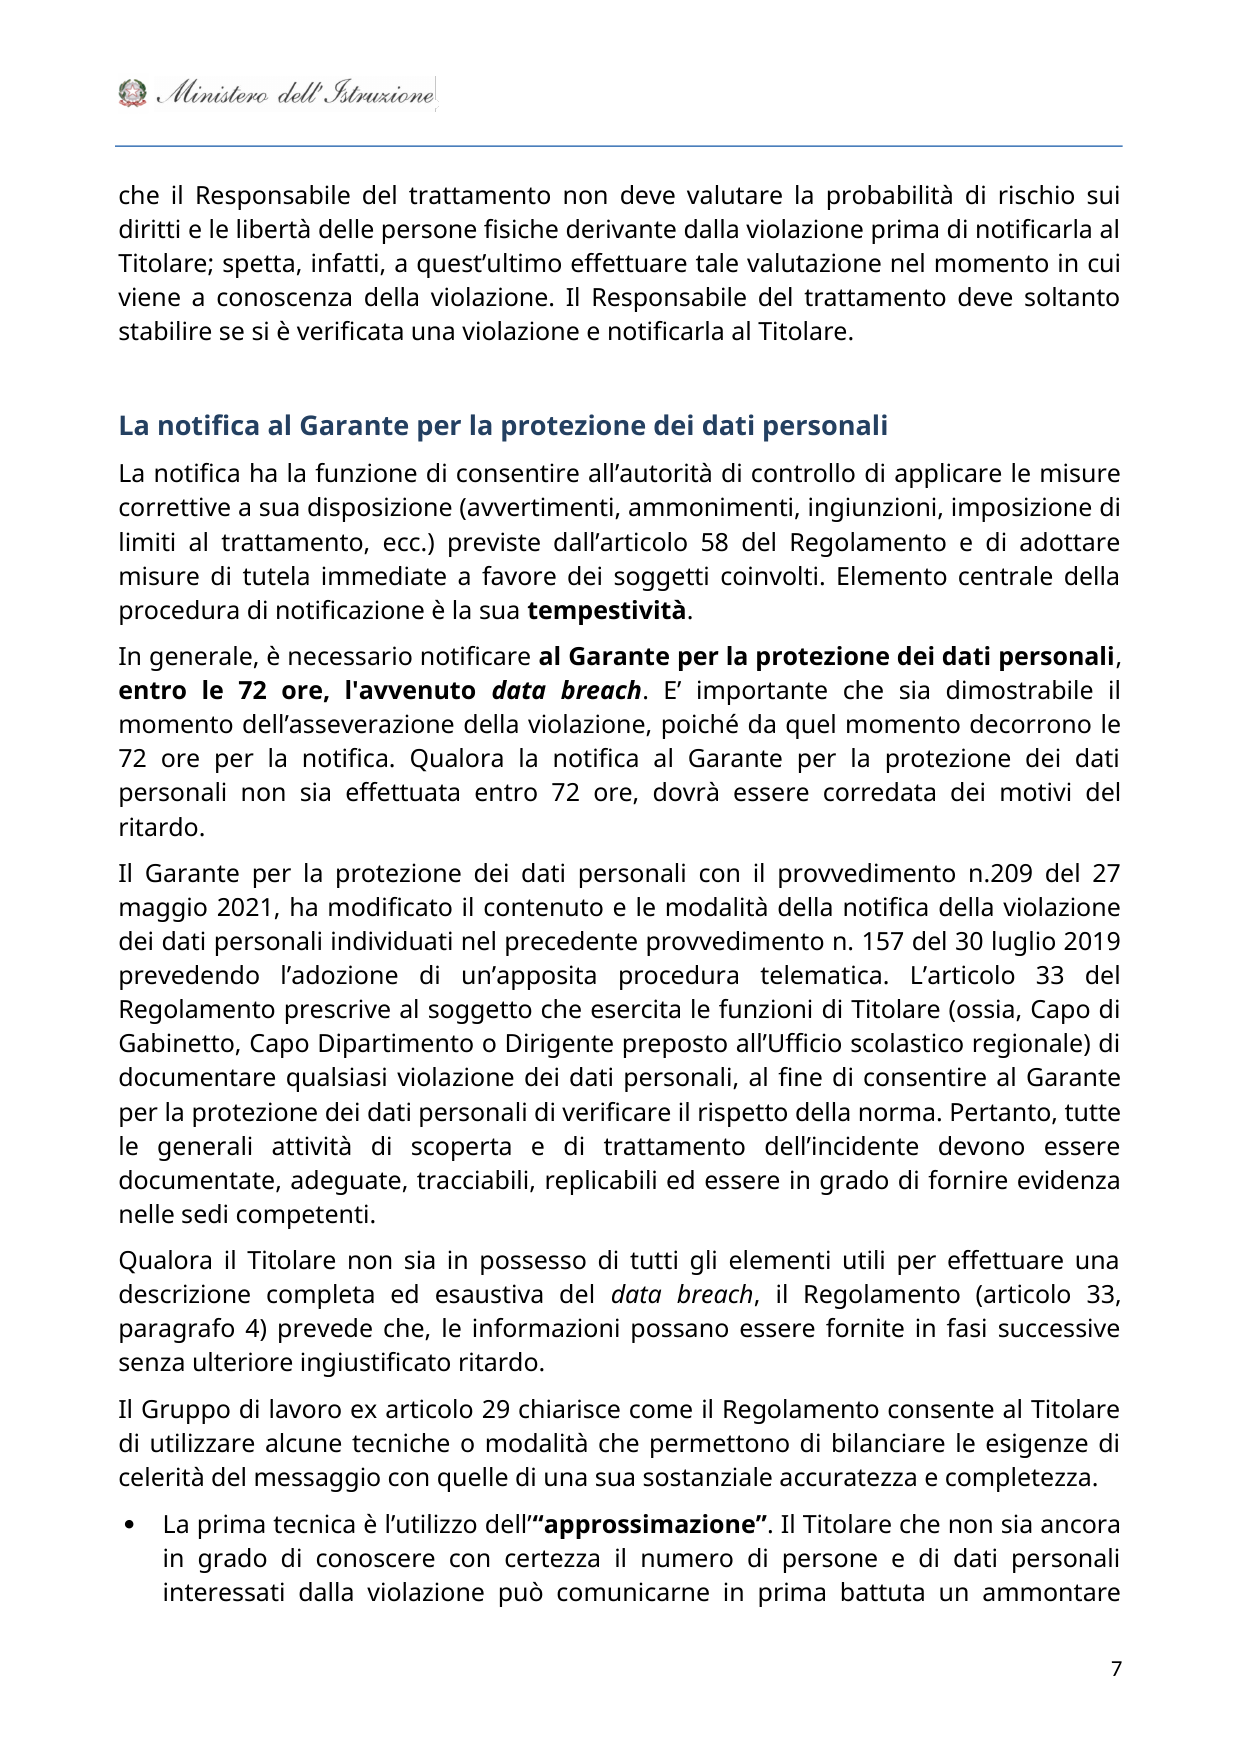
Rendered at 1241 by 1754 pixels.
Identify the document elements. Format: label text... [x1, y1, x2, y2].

text Qualora il Titolare non sia in possesso di tutti gli elementi utili per effettuare una descrizione completa ed esaustiva del data breach, il Regolamento (articolo 33, paragrafo 4) prevede che, le informazioni possano essere fornite in fasi successive senza ulteriore ingiustificato ritardo. [118, 1243, 1122, 1379]
picture [154, 76, 439, 112]
text Il Gruppo di lavoro ex articolo 29 chiarisce come il Regolamento consente al Titolare di utilizzare alcune tecniche o modalità che permettono di bilanciare le esigenze di celerità del messaggio con quelle di una sua sostanziale accuratezza e completezza. [118, 1392, 1122, 1494]
text In generale, è necessario notificare al Garante per la protezione dei dati personali, entro le 72 ore, l'avvenuto data breach. E’ importante che sia dimostrabile il momento dell’asseverazione della violazione, poiché da quel momento decorrono le 72 ore per la notifica. Qualora la notifica al Garante per la protezione dei dati personali non sia effettuata entro 72 ore, dovrà essere corredata dei motivi del ritardo. [118, 639, 1122, 843]
text La notifica ha la funzione di consentire all’autorità di controllo di applicare le misure correttive a sua disposizione (avvertimenti, ammonimenti, ingiunzioni, imposizione di limiti al trattamento, ecc.) previste dall’articolo 58 del Regolamento e di adottare misure di tutela immediate a favore dei soggetti coinvolti. Elemento centrale della procedura di notificazione è la sua tempestività. [118, 456, 1122, 626]
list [118, 177, 1122, 348]
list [125, 1506, 1122, 1608]
text Il Garante per la protezione dei dati personali con il provvedimento n.209 del 27 maggio 2021, ha modificato il contenuto e le modalità della notifica della violazione dei dati personali individuati nel precedente provvedimento n. 157 del 30 luglio 2019 prevedendo l’adozione di un’apposita procedura telematica. L’articolo 33 del Regolamento prescrive al soggetto che esercita le funzioni di Titolare (ossia, Capo di Gabinetto, Capo Dipartimento o Dirigente preposto all’Ufficio scolastico regionale) di documentare qualsiasi violazione dei dati personali, al fine di consentire al Garante per la protezione dei dati personali di verificare il rispetto della norma. Pertanto, tutte le generali attività di scoperta e di trattamento dell’incidente devono essere documentate, adeguate, tracciabili, replicabili ed essere in grado di fornire evidenza nelle sedi competenti. [118, 856, 1122, 1230]
picture [118, 73, 149, 114]
subtitle La notifica al Garante per la protezione dei dati personali [118, 407, 1122, 443]
